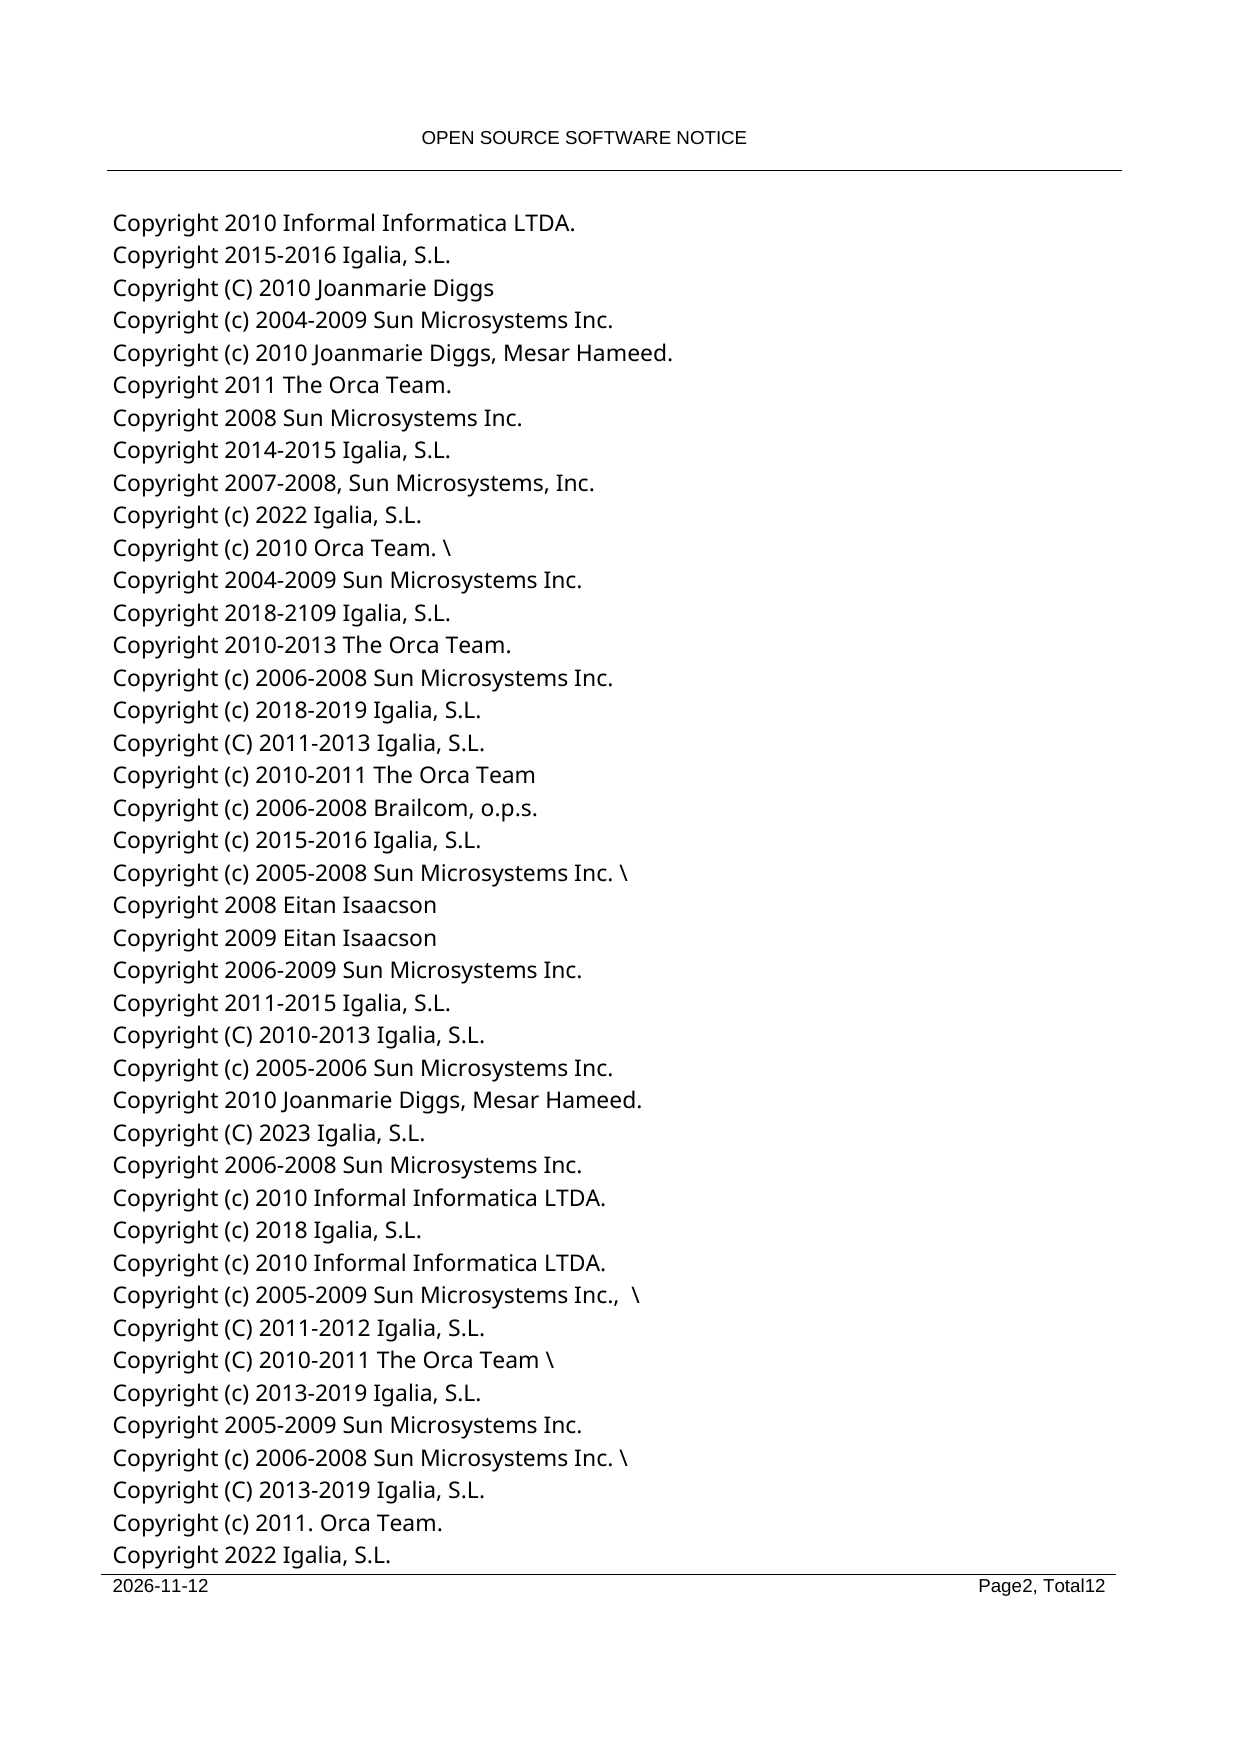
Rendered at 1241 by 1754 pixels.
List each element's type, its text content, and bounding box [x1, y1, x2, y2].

text Copyright (c) 2006-2008 Sun Microsystems Inc. [112, 661, 1128, 694]
text Copyright (c) 2011. Orca Team. [112, 1506, 1128, 1539]
text Copyright 2011-2015 Igalia, S.L. [112, 986, 1128, 1019]
text Copyright 2008 Eitan Isaacson [112, 889, 1128, 921]
text Copyright (c) 2015-2016 Igalia, S.L. [112, 824, 1128, 856]
text Copyright (c) 2010 Informal Informatica LTDA. [112, 1246, 1128, 1279]
text Copyright 2010-2013 The Orca Team. [112, 629, 1128, 661]
text Copyright 2022 Igalia, S.L. [112, 1539, 1128, 1571]
text Copyright 2018-2109 Igalia, S.L. [112, 596, 1128, 629]
text Copyright 2014-2015 Igalia, S.L. [112, 434, 1128, 466]
text Copyright (c) 2006-2008 Sun Microsystems Inc. \ [112, 1441, 1128, 1474]
text Copyright (c) 2005-2009 Sun Microsystems Inc., \ [112, 1279, 1128, 1311]
text Copyright 2007-2008, Sun Microsystems, Inc. [112, 466, 1128, 499]
text Copyright (C) 2010 Joanmarie Diggs [112, 271, 1128, 304]
text Copyright (c) 2005-2006 Sun Microsystems Inc. [112, 1051, 1128, 1084]
text Copyright 2008 Sun Microsystems Inc. [112, 401, 1128, 434]
text Copyright 2006-2009 Sun Microsystems Inc. [112, 954, 1128, 986]
text Copyright 2011 The Orca Team. [112, 369, 1128, 401]
text Copyright (c) 2018-2019 Igalia, S.L. [112, 694, 1128, 726]
text Copyright (c) 2006-2008 Brailcom, o.p.s. [112, 791, 1128, 824]
text Copyright (C) 2010-2011 The Orca Team \ [112, 1344, 1128, 1376]
text Copyright (c) 2005-2008 Sun Microsystems Inc. \ [112, 856, 1128, 889]
text Copyright (c) 2013-2019 Igalia, S.L. [112, 1376, 1128, 1409]
text Copyright (C) 2011-2012 Igalia, S.L. [112, 1311, 1128, 1344]
text Copyright 2006-2008 Sun Microsystems Inc. [112, 1149, 1128, 1181]
text Copyright 2010 Joanmarie Diggs, Mesar Hameed. [112, 1084, 1128, 1116]
text Copyright (c) 2018 Igalia, S.L. [112, 1214, 1128, 1246]
text Copyright (c) 2010 Joanmarie Diggs, Mesar Hameed. [112, 336, 1128, 369]
text Copyright (C) 2013-2019 Igalia, S.L. [112, 1474, 1128, 1506]
text Copyright 2004-2009 Sun Microsystems Inc. [112, 564, 1128, 596]
text Copyright (C) 2010-2013 Igalia, S.L. [112, 1019, 1128, 1051]
text Copyright (c) 2004-2009 Sun Microsystems Inc. [112, 304, 1128, 336]
text Copyright 2009 Eitan Isaacson [112, 921, 1128, 954]
text Copyright (C) 2023 Igalia, S.L. [112, 1116, 1128, 1149]
text Copyright 2015-2016 Igalia, S.L. [112, 239, 1128, 271]
text Copyright (c) 2022 Igalia, S.L. [112, 499, 1128, 531]
text Copyright 2005-2009 Sun Microsystems Inc. [112, 1409, 1128, 1441]
text Copyright (C) 2011-2013 Igalia, S.L. [112, 726, 1128, 759]
text Copyright (c) 2010 Orca Team. \ [112, 531, 1128, 564]
text Copyright 2010 Informal Informatica LTDA. [112, 206, 1128, 239]
text Copyright (c) 2010-2011 The Orca Team [112, 759, 1128, 791]
text Copyright (c) 2010 Informal Informatica LTDA. [112, 1181, 1128, 1214]
